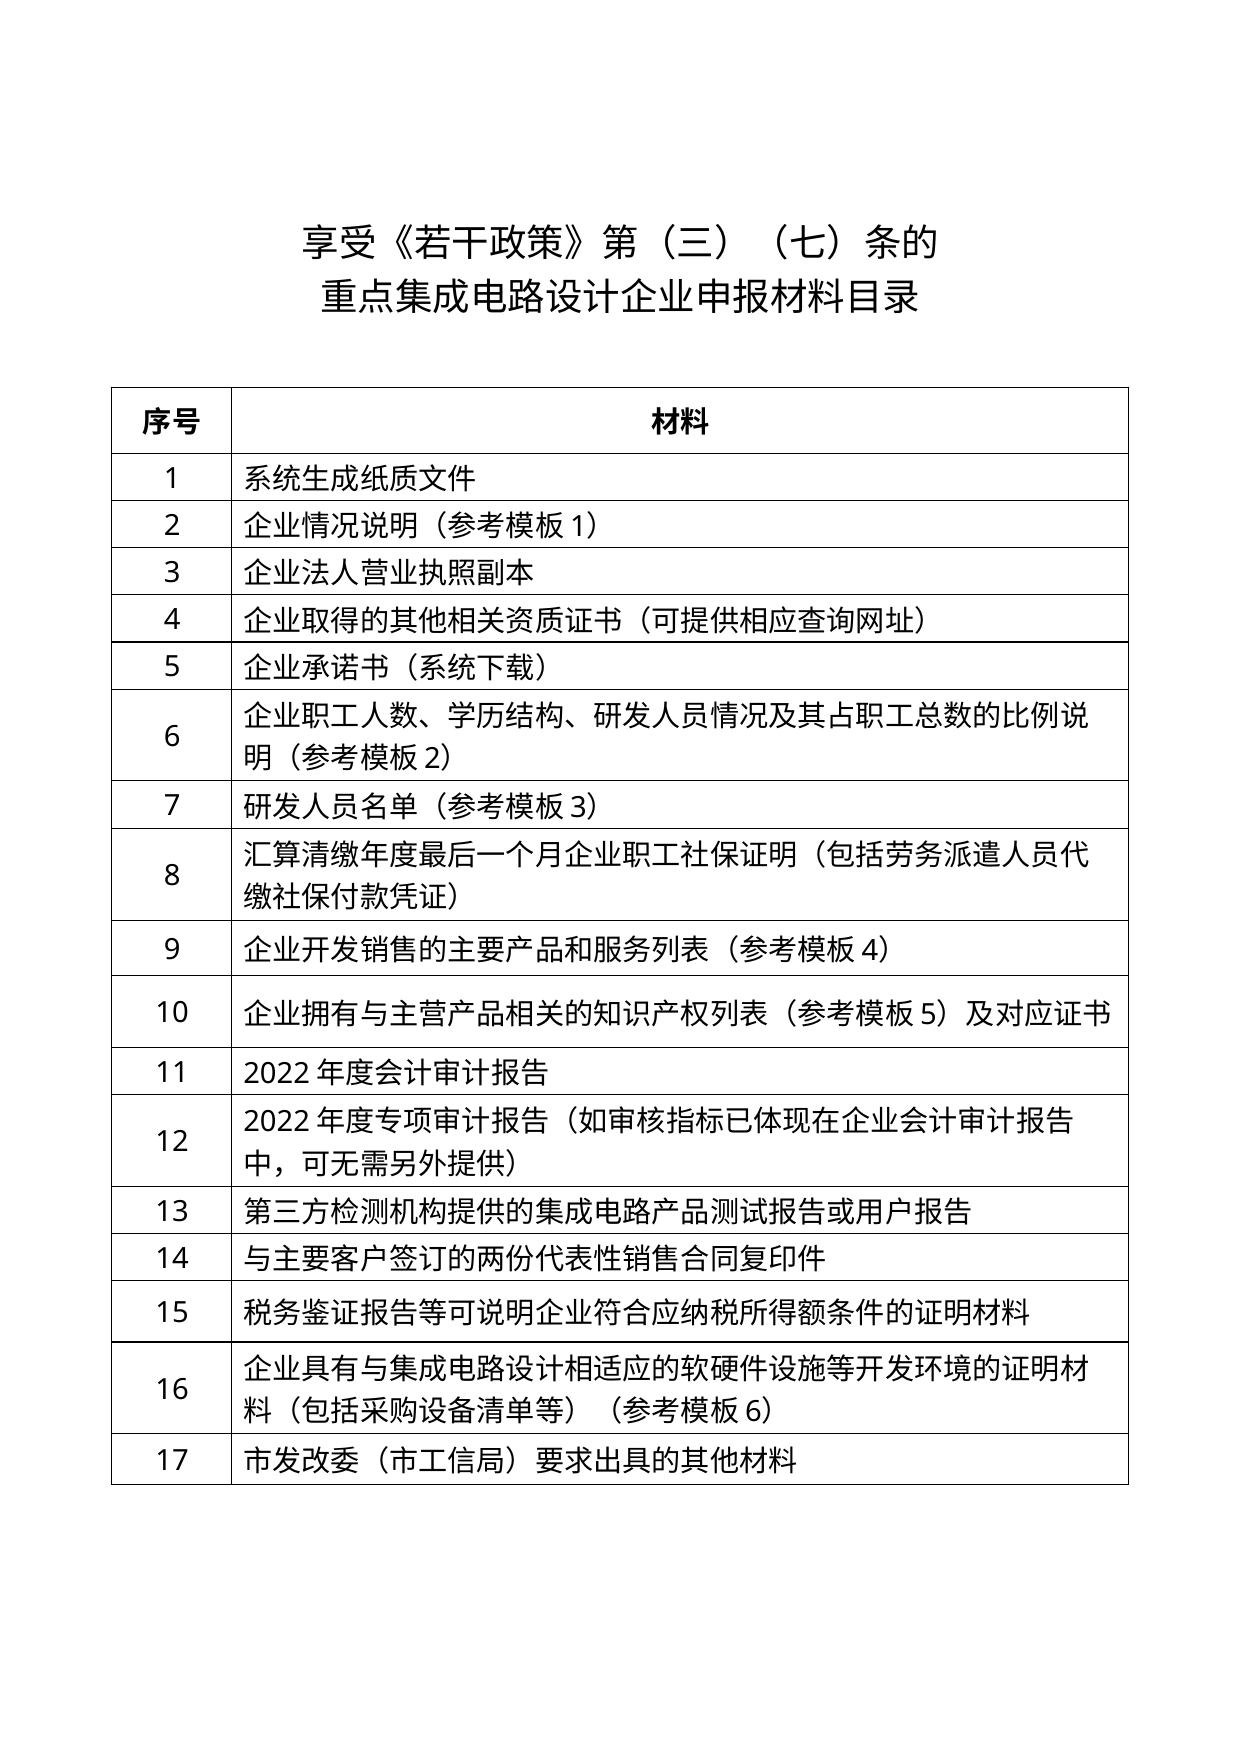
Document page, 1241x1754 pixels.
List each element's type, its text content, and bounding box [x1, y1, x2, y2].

table_cell 企业情况说明（参考模板1） [232, 501, 1128, 547]
table_cell 企业承诺书（系统下载） [232, 643, 1128, 688]
table_cell 2 [112, 501, 231, 547]
table_cell 4 [112, 595, 231, 641]
table_cell 14 [112, 1234, 231, 1280]
table_cell 7 [112, 781, 231, 828]
table_cell 企业具有与集成电路设计相适应的软硬件设施等开发环境的证明材料（包括采购设备清单等）（参考模板6） [232, 1343, 1128, 1433]
text 重点集成电路设计企业申报材料目录 [187, 267, 1053, 322]
table_cell 8 [112, 829, 231, 919]
text 享受《若干政策》第（三）（七）条的 [187, 213, 1053, 267]
table_cell 1 [112, 454, 231, 500]
table_header 材料 [232, 388, 1128, 453]
table_cell 12 [112, 1095, 231, 1186]
table_cell 第三方检测机构提供的集成电路产品测试报告或用户报告 [232, 1187, 1128, 1233]
table_cell 企业取得的其他相关资质证书（可提供相应查询网址） [232, 595, 1128, 641]
table_cell 企业拥有与主营产品相关的知识产权列表（参考模板5）及对应证书 [232, 976, 1128, 1047]
table_cell 10 [112, 976, 231, 1047]
table_cell 11 [112, 1048, 231, 1094]
table_cell 企业开发销售的主要产品和服务列表（参考模板4） [232, 921, 1128, 975]
table_cell 企业法人营业执照副本 [232, 548, 1128, 594]
table_cell 系统生成纸质文件 [232, 454, 1128, 500]
table_cell 17 [112, 1434, 231, 1483]
table_cell 2022年度专项审计报告（如审核指标已体现在企业会计审计报告中，可无需另外提供） [232, 1095, 1128, 1186]
table_header 序号 [112, 388, 231, 453]
table_cell 16 [112, 1343, 231, 1433]
table_cell 市发改委（市工信局）要求出具的其他材料 [232, 1434, 1128, 1483]
table_cell 5 [112, 643, 231, 688]
table_cell 汇算清缴年度最后一个月企业职工社保证明（包括劳务派遣人员代缴社保付款凭证） [232, 829, 1128, 919]
table_cell 企业职工人数、学历结构、研发人员情况及其占职工总数的比例说明（参考模板2） [232, 690, 1128, 780]
table_cell 与主要客户签订的两份代表性销售合同复印件 [232, 1234, 1128, 1280]
table_cell 2022年度会计审计报告 [232, 1048, 1128, 1094]
table_cell 13 [112, 1187, 231, 1233]
table_cell 9 [112, 921, 231, 975]
table_cell 研发人员名单（参考模板3） [232, 781, 1128, 828]
table_cell 税务鉴证报告等可说明企业符合应纳税所得额条件的证明材料 [232, 1281, 1128, 1341]
table_cell 3 [112, 548, 231, 594]
table_cell 6 [112, 690, 231, 780]
table_cell 15 [112, 1281, 231, 1341]
